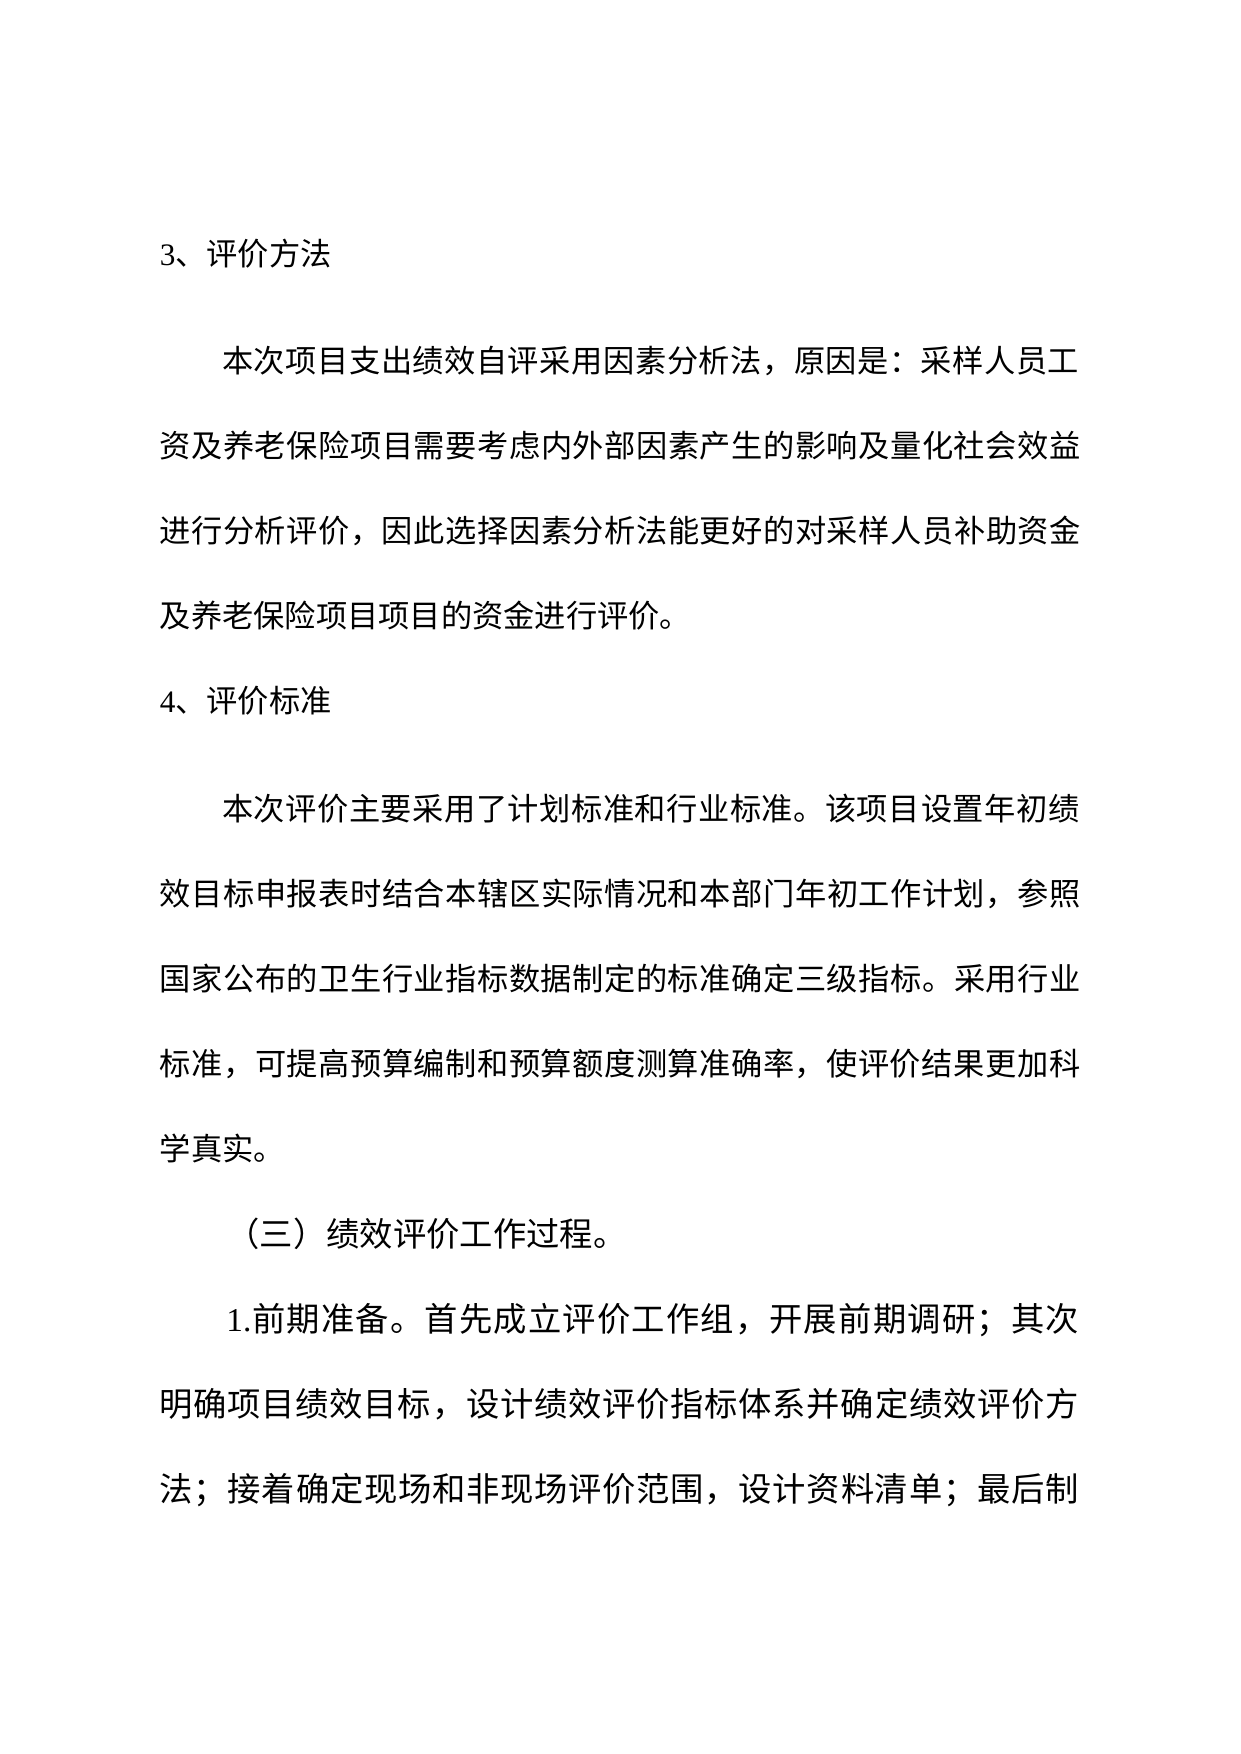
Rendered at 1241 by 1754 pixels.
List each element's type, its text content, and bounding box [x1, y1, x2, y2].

subtitle （三）绩效评价工作过程。 [159, 1189, 1081, 1274]
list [159, 1274, 1081, 1529]
text 3、评价方法 [159, 209, 1081, 294]
text 4、评价标准 [159, 656, 1081, 741]
text 本次评价主要采用了计划标准和行业标准。该项目设置年初绩效目标申报表时结合本辖区实际情况和本部门年初工作计划，参照国家公布的卫生行业指标数据制定的标准确定三级指标。采用行业标准，可提高预算编制和预算额度测算准确率，使评价结果更加科学真实。 [159, 764, 1081, 1189]
text 本次项目支出绩效自评采用因素分析法，原因是：采样人员工资及养老保险项目需要考虑内外部因素产生的影响及量化社会效益进行分析评价，因此选择因素分析法能更好的对采样人员补助资金及养老保险项目项目的资金进行评价。 [159, 316, 1081, 656]
